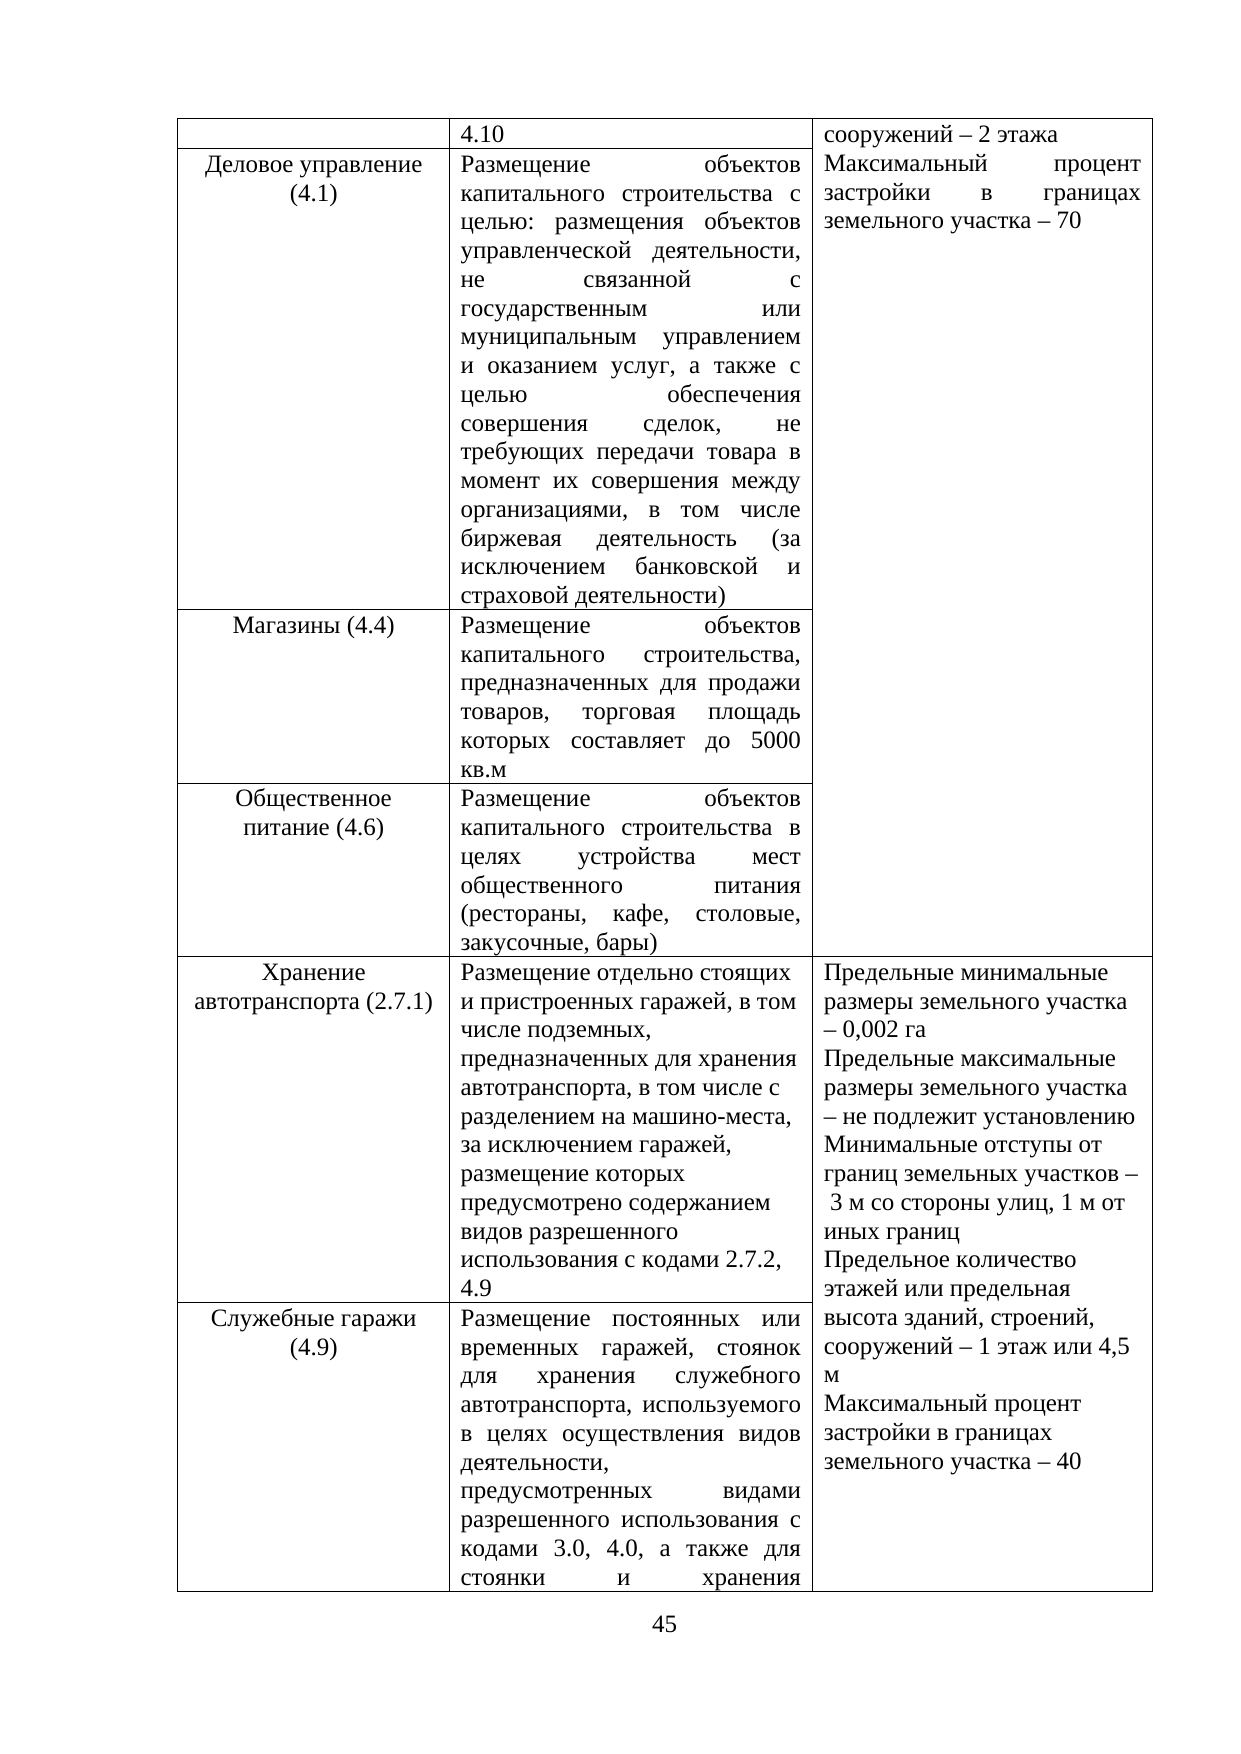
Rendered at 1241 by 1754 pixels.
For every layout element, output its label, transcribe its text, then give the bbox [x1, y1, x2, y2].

table_cell Общественное питание (4.6) [178, 784, 449, 956]
table_cell Хранение автотранспорта (2.7.1) [178, 957, 449, 1302]
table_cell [450, 1303, 812, 1591]
table_cell Магазины (4.4) [178, 610, 449, 782]
table_cell Размещение объектов капитального строительства с целью: размещения объектов управленческой деятельности, не связанной с государственным или муниципальным управлением и оказанием услуг, а также с целью обеспечения совершения сделок, не требующих передачи товара в момент их совершения между организациями, в том числе биржевая деятельность (за исключением банковской и страховой деятельности) [450, 149, 812, 609]
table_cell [178, 119, 449, 148]
table_cell Размещение отдельно стоящих и пристроенных гаражей, в том числе подземных, предназначенных для хранения автотранспорта, в том числе с разделением на машино-места, за исключением гаражей, размещение которых предусмотрено содержанием видов разрешенного использования с кодами 2.7.2, 4.9 [450, 957, 812, 1302]
table_cell Размещение объектов капитального строительства в целях устройства мест общественного питания (рестораны, кафе, столовые, закусочные, бары) [450, 784, 812, 956]
table_cell Размещение объектов капитального строительства, предназначенных для продажи товаров, торговая площадь которых составляет до 5000 кв.м [450, 610, 812, 782]
table_cell Предельные минимальные размеры земельного участка – 0,002 га Предельные максимальные размеры земельного участка – не подлежит установлению Минимальные отступы от границ земельных участков – 3 м со стороны улиц, 1 м от иных границ Предельное количество этажей или предельная высота зданий, строений, сооружений – 1 этаж или 4,5 м Максимальный процент застройки в границах земельного участка – 40 [813, 957, 1152, 1591]
table_cell Деловое управление (4.1) [178, 149, 449, 609]
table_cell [813, 119, 1152, 956]
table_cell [178, 1303, 449, 1591]
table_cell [450, 119, 812, 148]
